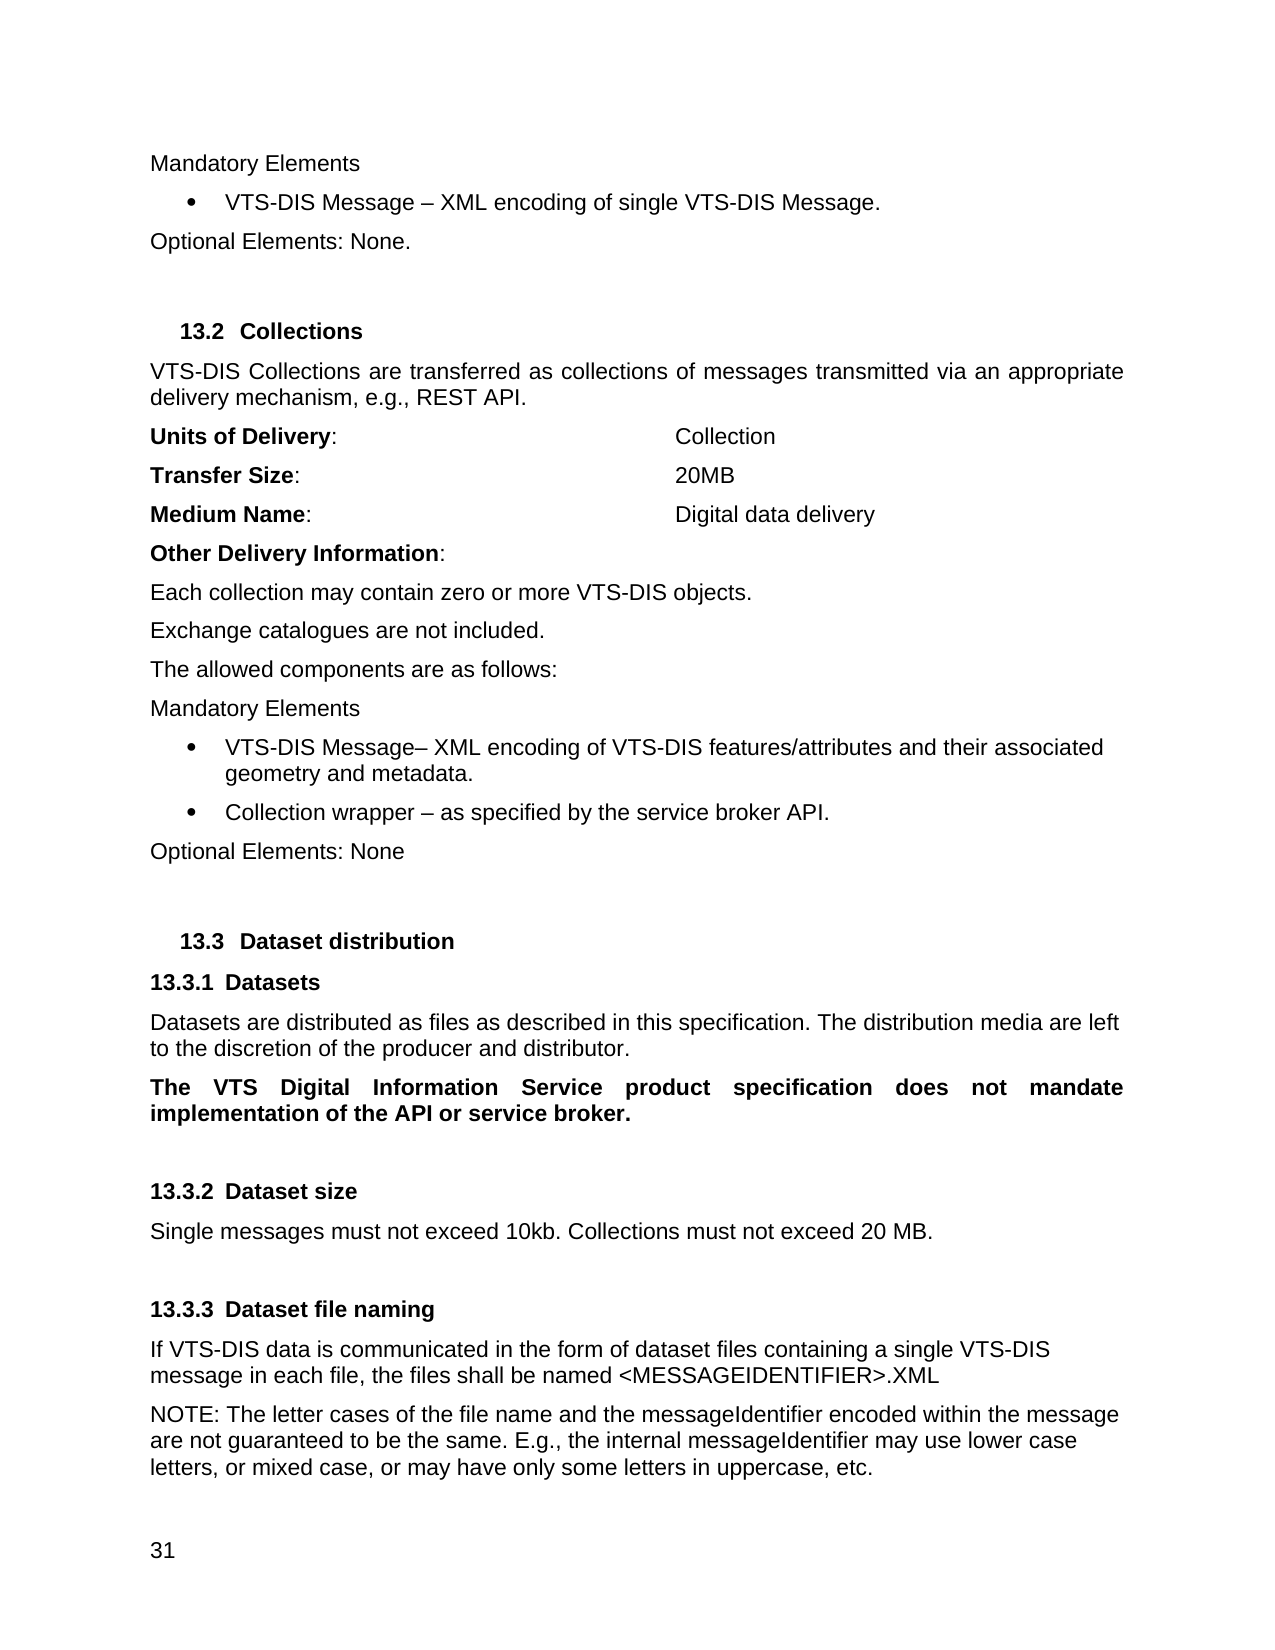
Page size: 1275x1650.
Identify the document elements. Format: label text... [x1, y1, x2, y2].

subtitle Dataset file naming [150, 1296, 1125, 1322]
text Transfer Size: 20MB [150, 462, 1125, 488]
text Optional Elements: None. [150, 228, 1125, 254]
text If VTS-DIS data is communicated in the form of dataset files containing a single VTS-DIS message in each file, the files shall be named <MESSAGEIDENTIFIER>.XML [150, 1336, 1125, 1388]
text Medium Name: Digital data delivery [150, 501, 1125, 527]
text Single messages must not exceed 10kb. Collections must not exceed 20 MB. [150, 1218, 1125, 1244]
text Mandatory Elements [150, 150, 1125, 176]
subtitle Dataset size [150, 1178, 1125, 1204]
text The allowed components are as follows: [150, 656, 1125, 683]
text The VTS Digital Information Service product specification does not mandate implementation of the API or service broker. [150, 1074, 1125, 1126]
text Datasets are distributed as files as described in this specification. The distribution media are left to the discretion of the producer and distributor. [150, 1008, 1125, 1061]
subtitle Dataset distribution [179, 928, 1125, 955]
text Optional Elements: None [150, 838, 1125, 864]
list Collection wrapper – as specified by the service broker API. [187, 799, 1125, 826]
list VTS-DIS Message– XML encoding of VTS-DIS features/attributes and their associated geometry and metadata. [187, 734, 1125, 787]
text Mandatory Elements [150, 695, 1125, 722]
text Exchange catalogues are not included. [150, 617, 1125, 644]
text Other Delivery Information: [150, 540, 1125, 566]
subtitle Datasets [150, 968, 1125, 995]
text Units of Delivery: Collection [150, 423, 1125, 449]
text Each collection may contain zero or more VTS-DIS objects. [150, 579, 1125, 605]
text VTS-DIS Collections are transferred as collections of messages transmitted via an appropriate delivery mechanism, e.g., REST API. [150, 358, 1125, 411]
text NOTE: The letter cases of the file name and the messageIdentifier encoded within the message are not guaranteed to be the same. E.g., the internal messageIdentifier may use lower case letters, or mixed case, or may have only some letters in uppercase, etc. [150, 1401, 1125, 1480]
subtitle Collections [179, 318, 1125, 344]
list VTS-DIS Message – XML encoding of single VTS-DIS Message. [187, 189, 1125, 215]
